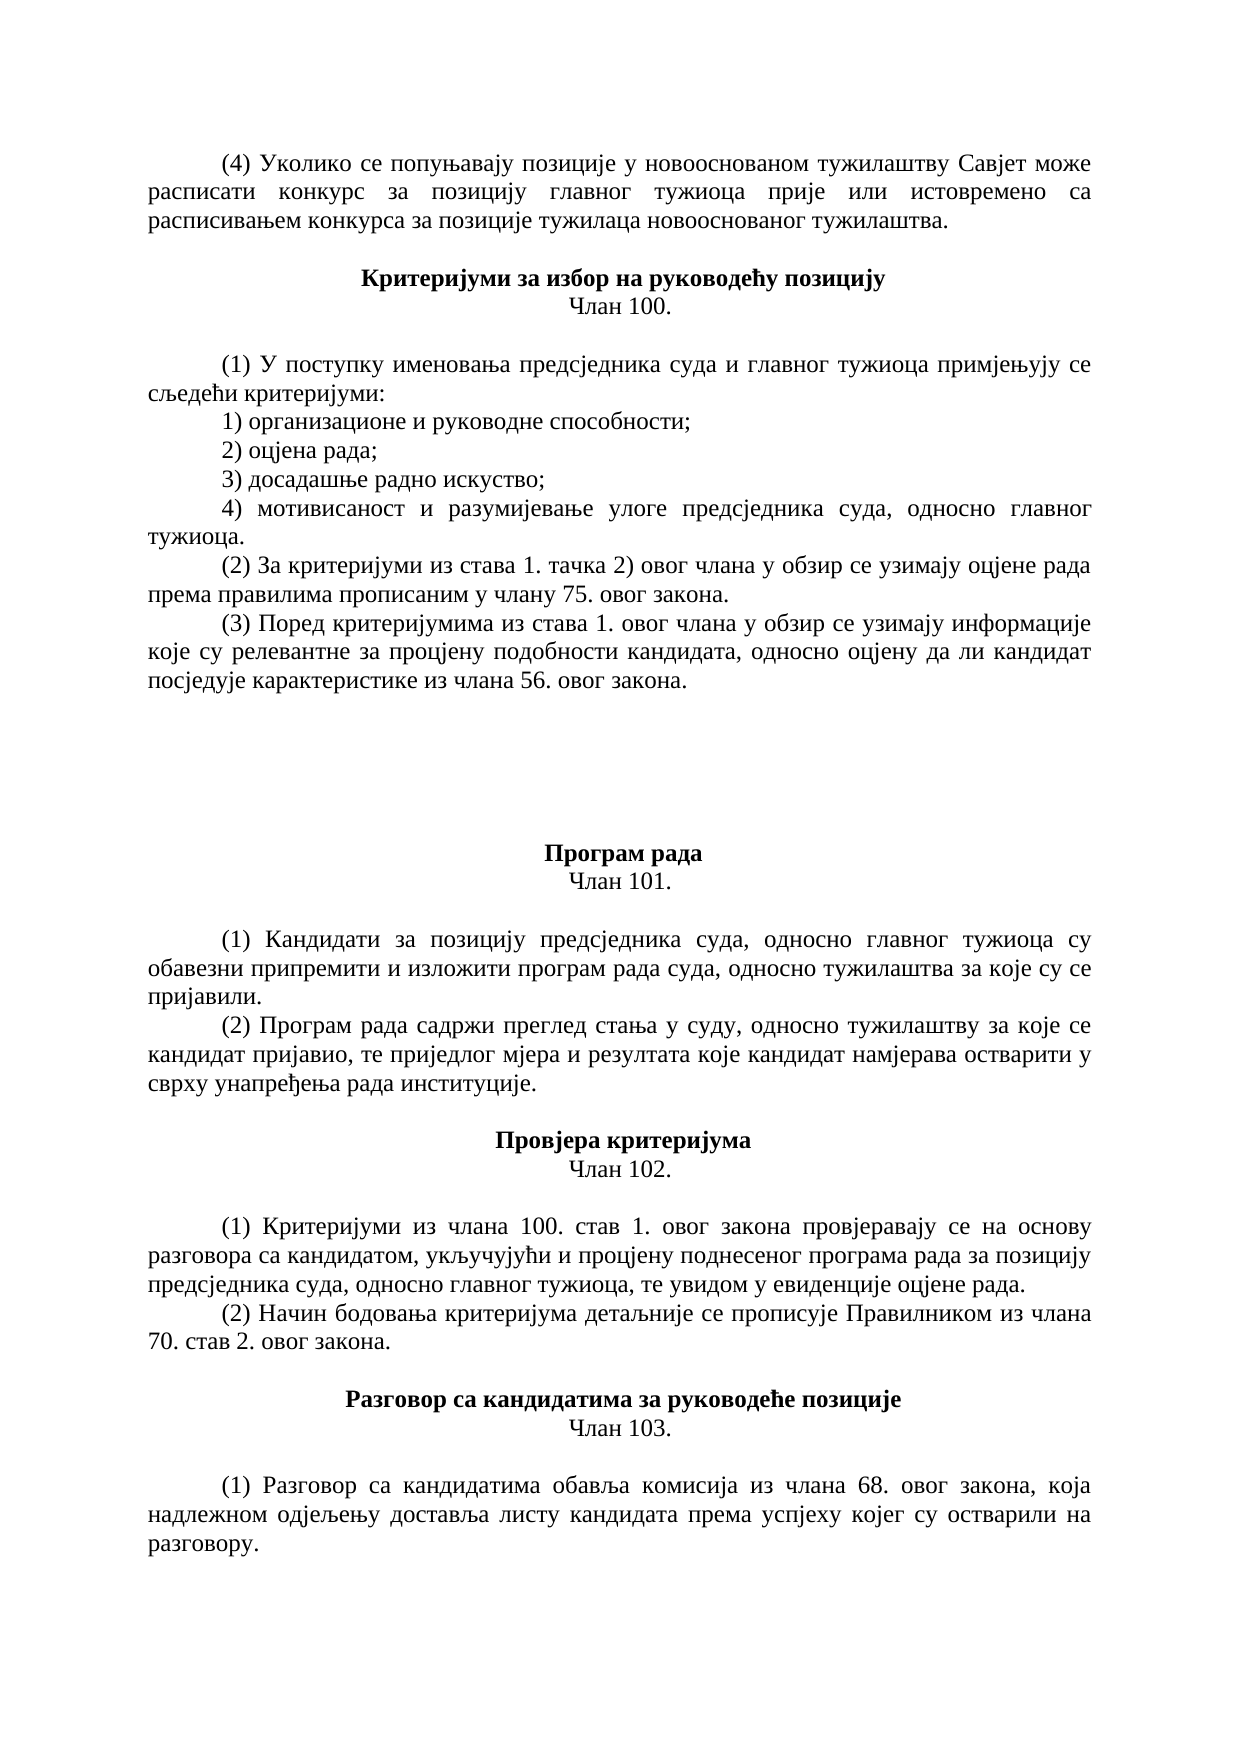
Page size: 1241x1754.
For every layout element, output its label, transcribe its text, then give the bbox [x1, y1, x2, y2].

text (1) Разговор са кандидатима обавља комисија из члана 68. овог закона, која надлежном одјељењу доставља листу кандидата према успјеху којег су остварили на разговору. [148, 1470, 1093, 1556]
text (2) За критеријуми из става 1. тачка 2) овог члана у обзир се узимају оцјене рада према правилима прописаним у члану 75. овог закона. [148, 550, 1093, 608]
text (3) Поред критеријумима из става 1. овог члана у обзир се узимају информације које су релевантне за процјену подобности кандидата, односно оцјену да ли кандидат посједује карактеристике из члана 56. овог закона. [148, 608, 1093, 694]
text (2) Начин бодовања критеријума детаљније се прописује Правилником из члана 70. став 2. овог закона. [148, 1298, 1093, 1355]
text 2) оцјена рада; [148, 435, 1093, 464]
text (1) Кандидати за позицију предсједника суда, односно главног тужиоца су обавезни припремити и изложити програм рада суда, односно тужилаштва за које су се пријавили. [148, 924, 1093, 1010]
text Члан 103. [148, 1413, 1093, 1441]
text Члан 101. [148, 866, 1093, 895]
text 1) организационе и руководне способности; [148, 406, 1093, 435]
text Члан 102. [148, 1154, 1093, 1183]
text (1) У поступку именовања предсједника суда и главног тужиоца примјењују се сљедећи критеријуми: [148, 349, 1093, 406]
text 3) досадашње радно искуство; [148, 464, 1093, 493]
text Члан 100. [148, 291, 1093, 320]
text Програм рада [148, 838, 1093, 866]
text (2) Програм рада садржи преглед стања у суду, односно тужилаштву за које се кандидат пријавио, те приједлог мјера и резултата које кандидат намјерава остварити у сврху унапређења рада институције. [148, 1010, 1093, 1096]
text (4) Уколико се попуњавају позиције у новооснованом тужилаштву Савјет може расписати конкурс за позицију главног тужиоца прије или истовремено са расписивањем конкурса за позиције тужилаца новооснованог тужилаштва. [148, 148, 1093, 234]
text Провјера критеријума [148, 1125, 1093, 1154]
text Критеријуми за избор на руководећу позицију [148, 263, 1093, 291]
text (1) Критеријуми из члана 100. став 1. овог закона провјеравају се на основу разговора са кандидатом, укључујући и процјену поднесеног програма рада за позицију предсједника суда, односно главног тужиоца, те увидом у евиденције оцјене рада. [148, 1211, 1093, 1298]
text Разговор са кандидатима за руководеће позиције [148, 1384, 1093, 1413]
text 4) мотивисаност и разумијевање улоге предсједника суда, односно главног тужиоца. [148, 493, 1093, 550]
